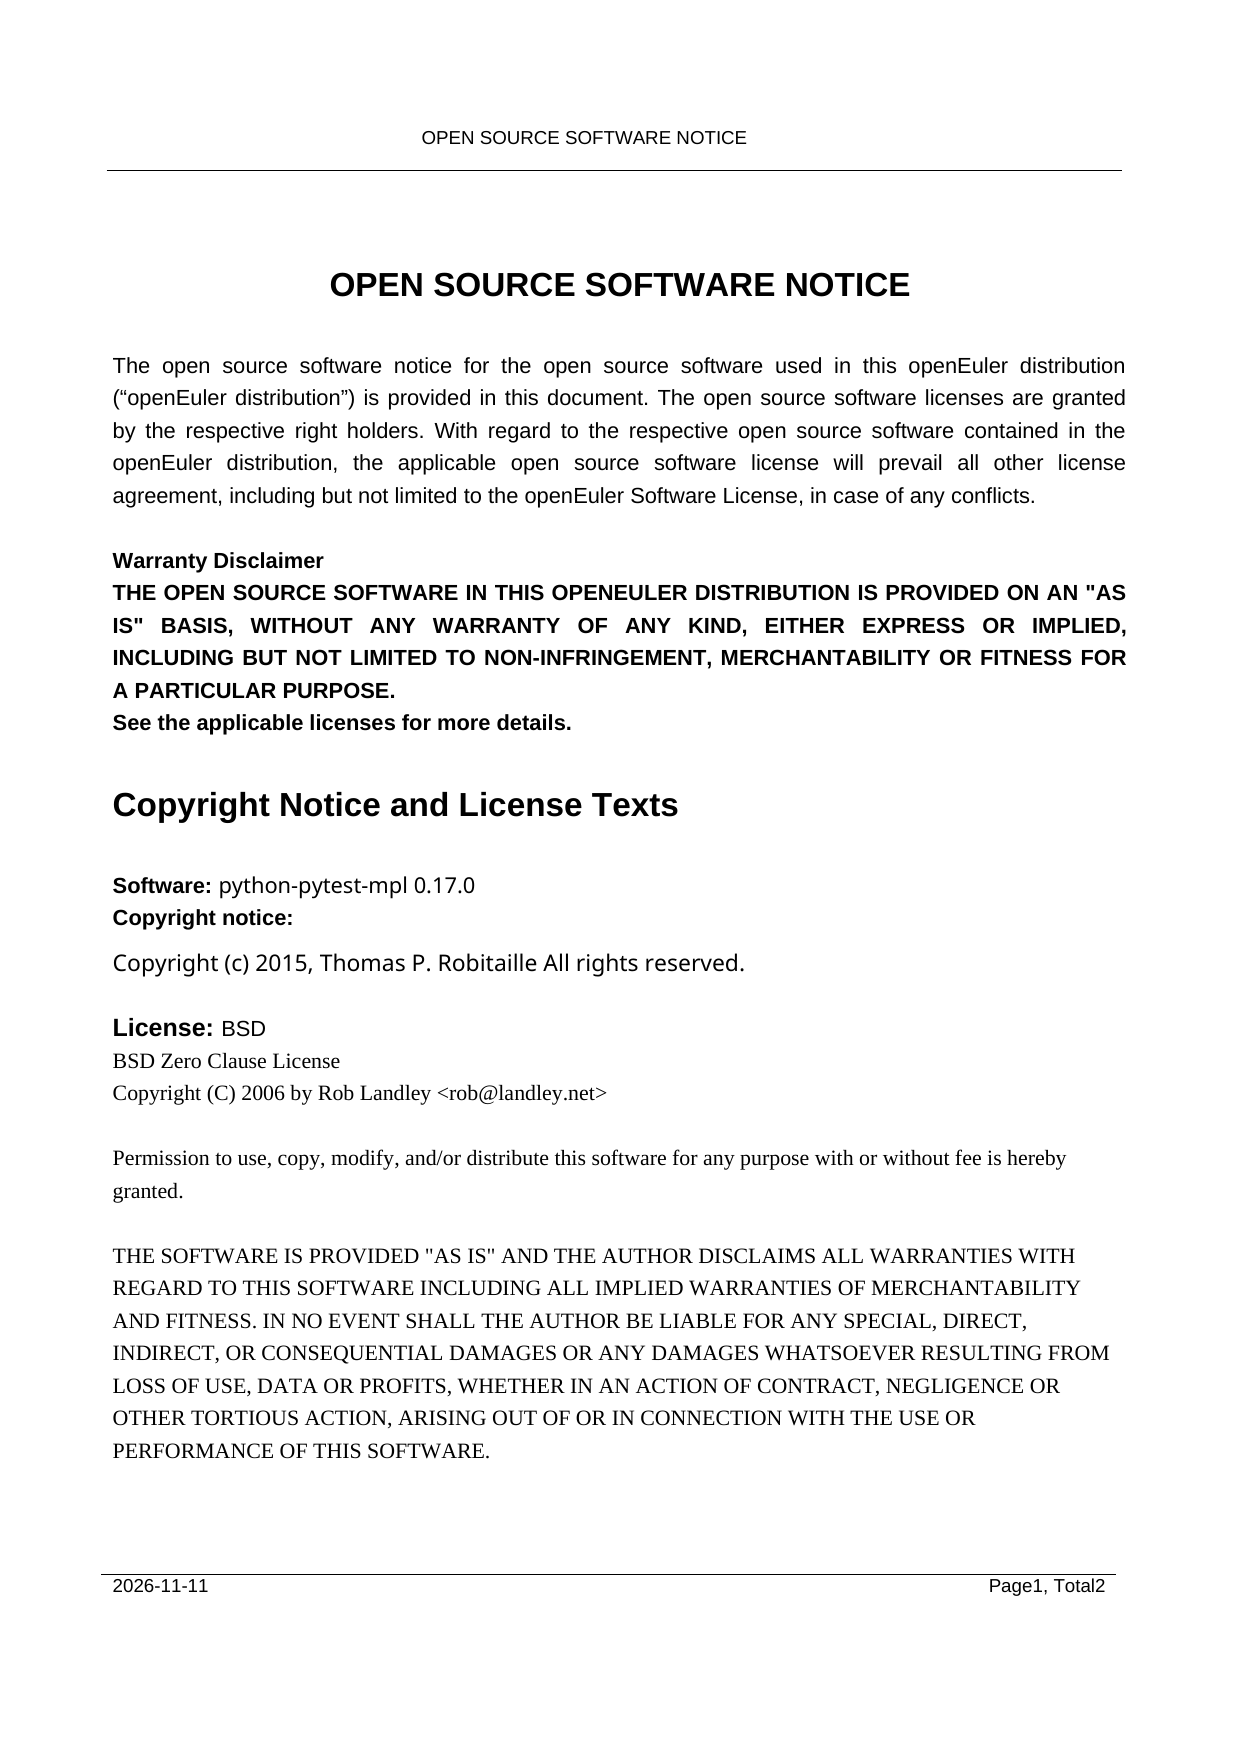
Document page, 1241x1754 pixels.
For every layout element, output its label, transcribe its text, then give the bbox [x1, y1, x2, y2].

text OPEN SOURCE SOFTWARE NOTICE [112, 251, 1128, 316]
text BSD Zero Clause License Copyright (C) 2006 by Rob Landley <rob@landley.net> Permission to use, copy, modify, and/or distribute this software for any purpose with or without fee is hereby granted. THE SOFTWARE IS PROVIDED "AS IS" AND THE AUTHOR DISCLAIMS ALL WARRANTIES WITH REGARD TO THIS SOFTWARE INCLUDING ALL IMPLIED WARRANTIES OF MERCHANTABILITY AND FITNESS. IN NO EVENT SHALL THE AUTHOR BE LIABLE FOR ANY SPECIAL, DIRECT, INDIRECT, OR CONSEQUENTIAL DAMAGES OR ANY DAMAGES WHATSOEVER RESULTING FROM LOSS OF USE, DATA OR PROFITS, WHETHER IN AN ACTION OF CONTRACT, NEGLIGENCE OR OTHER TORTIOUS ACTION, ARISING OUT OF OR IN CONNECTION WITH THE USE OR PERFORMANCE OF THIS SOFTWARE. [112, 1044, 1128, 1499]
text Copyright (c) 2015, Thomas P. Robitaille All rights reserved. [112, 947, 1128, 1012]
title Software: python-pytest-mpl 0.17.0 [112, 869, 1128, 901]
text Copyright notice: [112, 901, 1128, 934]
text Warranty Disclaimer [112, 544, 1128, 576]
text THE OPEN SOURCE SOFTWARE IN THIS OPENEULER DISTRIBUTION IS PROVIDED ON AN "AS IS" BASIS, WITHOUT ANY WARRANTY OF ANY KIND, EITHER EXPRESS OR IMPLIED, INCLUDING BUT NOT LIMITED TO NON-INFRINGEMENT, MERCHANTABILITY OR FITNESS FOR A PARTICULAR PURPOSE. See the applicable licenses for more details. [112, 576, 1128, 739]
text License: BSD [112, 1012, 1128, 1044]
text Copyright Notice and License Texts [112, 771, 1128, 836]
text The open source software notice for the open source software used in this openEuler distribution (“openEuler distribution”) is provided in this document. The open source software licenses are granted by the respective right holders. With regard to the respective open source software contained in the openEuler distribution, the applicable open source software license will prevail all other license agreement, including but not limited to the openEuler Software License, in case of any conflicts. [112, 349, 1128, 511]
